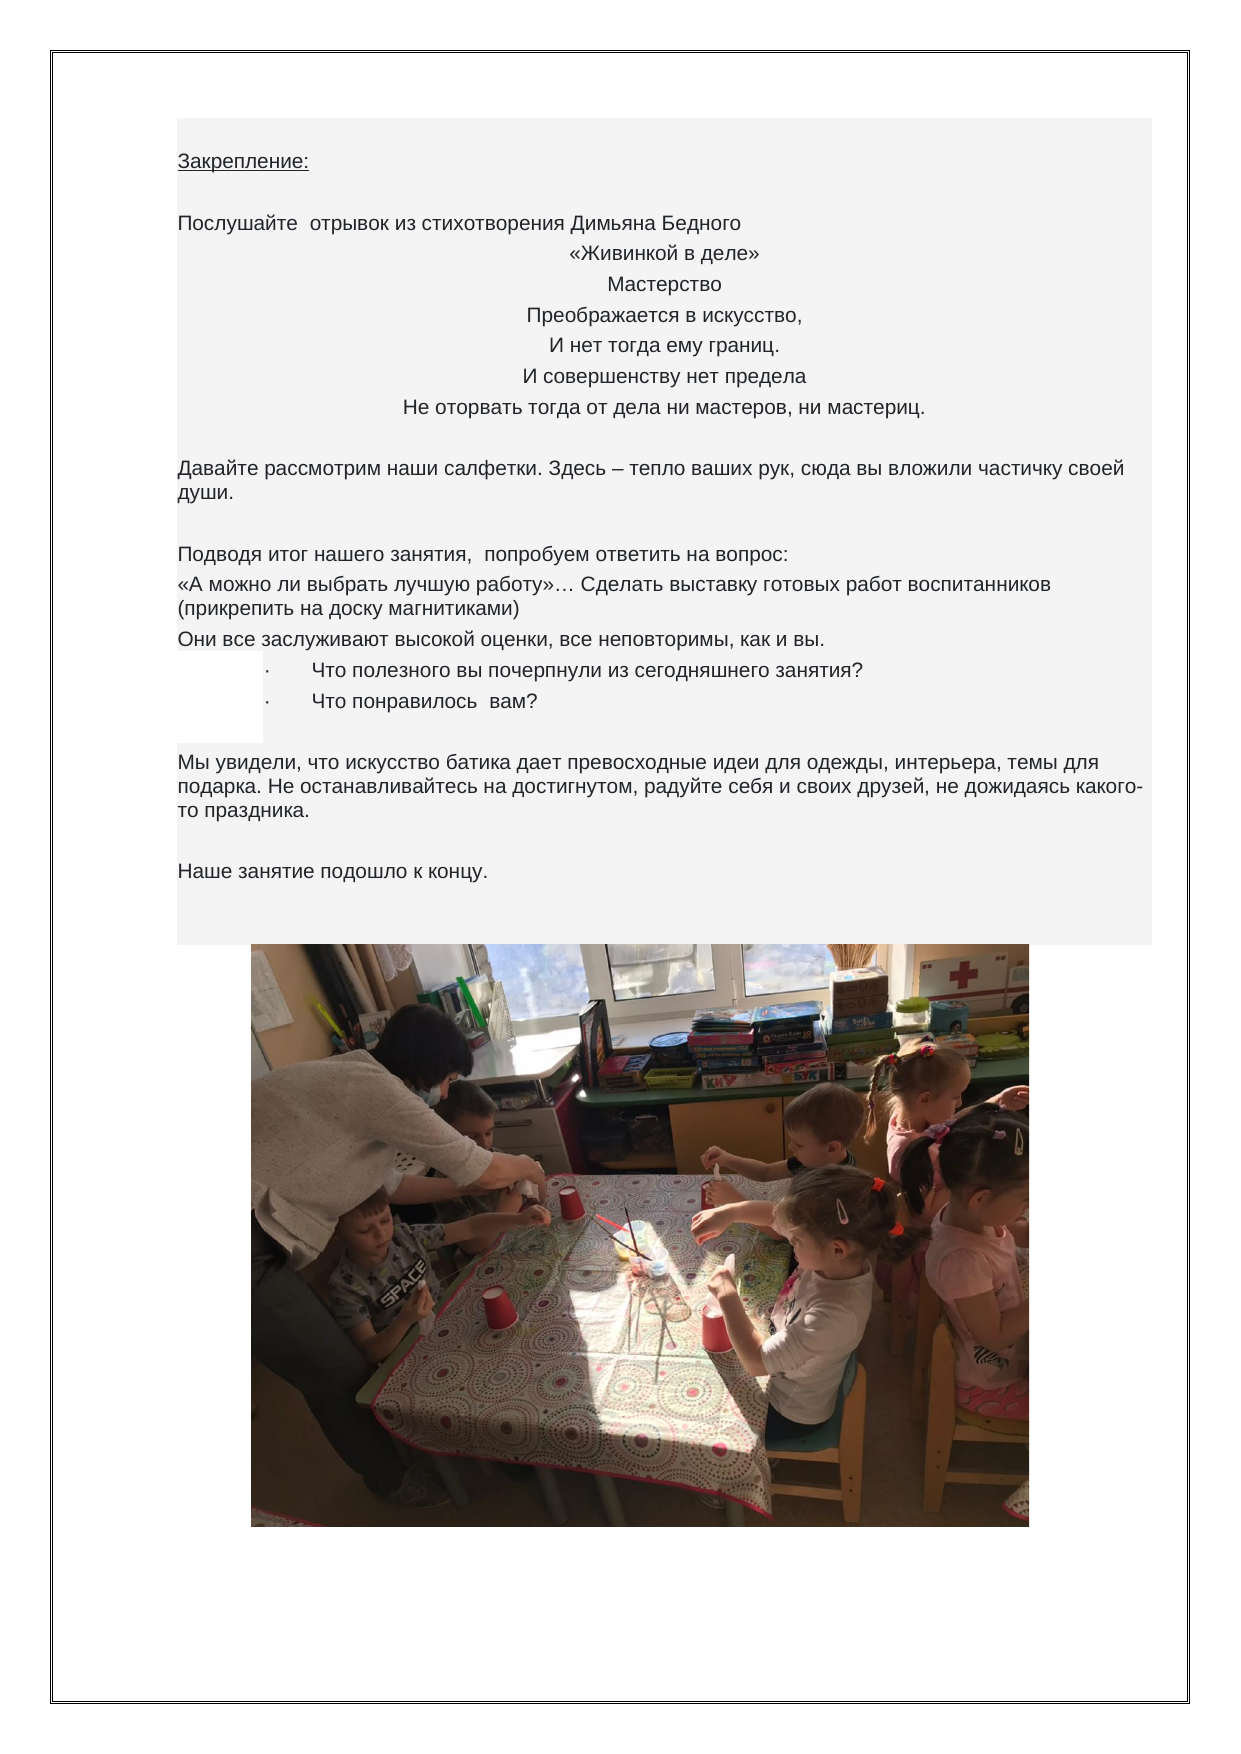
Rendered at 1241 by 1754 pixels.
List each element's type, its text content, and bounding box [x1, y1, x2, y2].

text «Живинкой в деле» [177, 241, 1152, 265]
text И нет тогда ему границ. [177, 333, 1152, 357]
picture [251, 944, 1030, 1527]
text Они все заслуживают высокой оценки, все неповторимы, как и вы. [177, 627, 1152, 651]
text Преображается в искусство, [177, 302, 1152, 326]
text Послушайте отрывок из стихотворения Димьяна Бедного [177, 210, 1152, 234]
text И совершенству нет предела [177, 364, 1152, 388]
text Подводя итог нашего занятия, попробуем ответить на вопрос: [177, 542, 1152, 566]
text Мы увидели, что искусство батика дает превосходные идеи для одежды, интерьера, темы для подарка. Не останавливайтесь на достигнутом, радуйте себя и своих друзей, не дожидаясь какого-то праздника. [177, 750, 1152, 822]
text Наше занятие подошло к концу. [177, 859, 1152, 883]
text Мастерство [177, 272, 1152, 296]
text Не оторвать тогда от дела ни мастеров, ни мастериц. [177, 395, 1152, 419]
text Закрепление: [177, 149, 1152, 173]
text · Что понравилось вам? [263, 688, 1152, 712]
text · Что полезного вы почерпнули из сегодняшнего занятия? [263, 658, 1152, 682]
text «А можно ли выбрать лучшую работу»… Сделать выставку готовых работ воспитанников (прикрепить на доску магнитиками) [177, 572, 1152, 620]
text Давайте рассмотрим наши салфетки. Здесь – тепло ваших рук, сюда вы вложили частичку своей души. [177, 456, 1152, 504]
